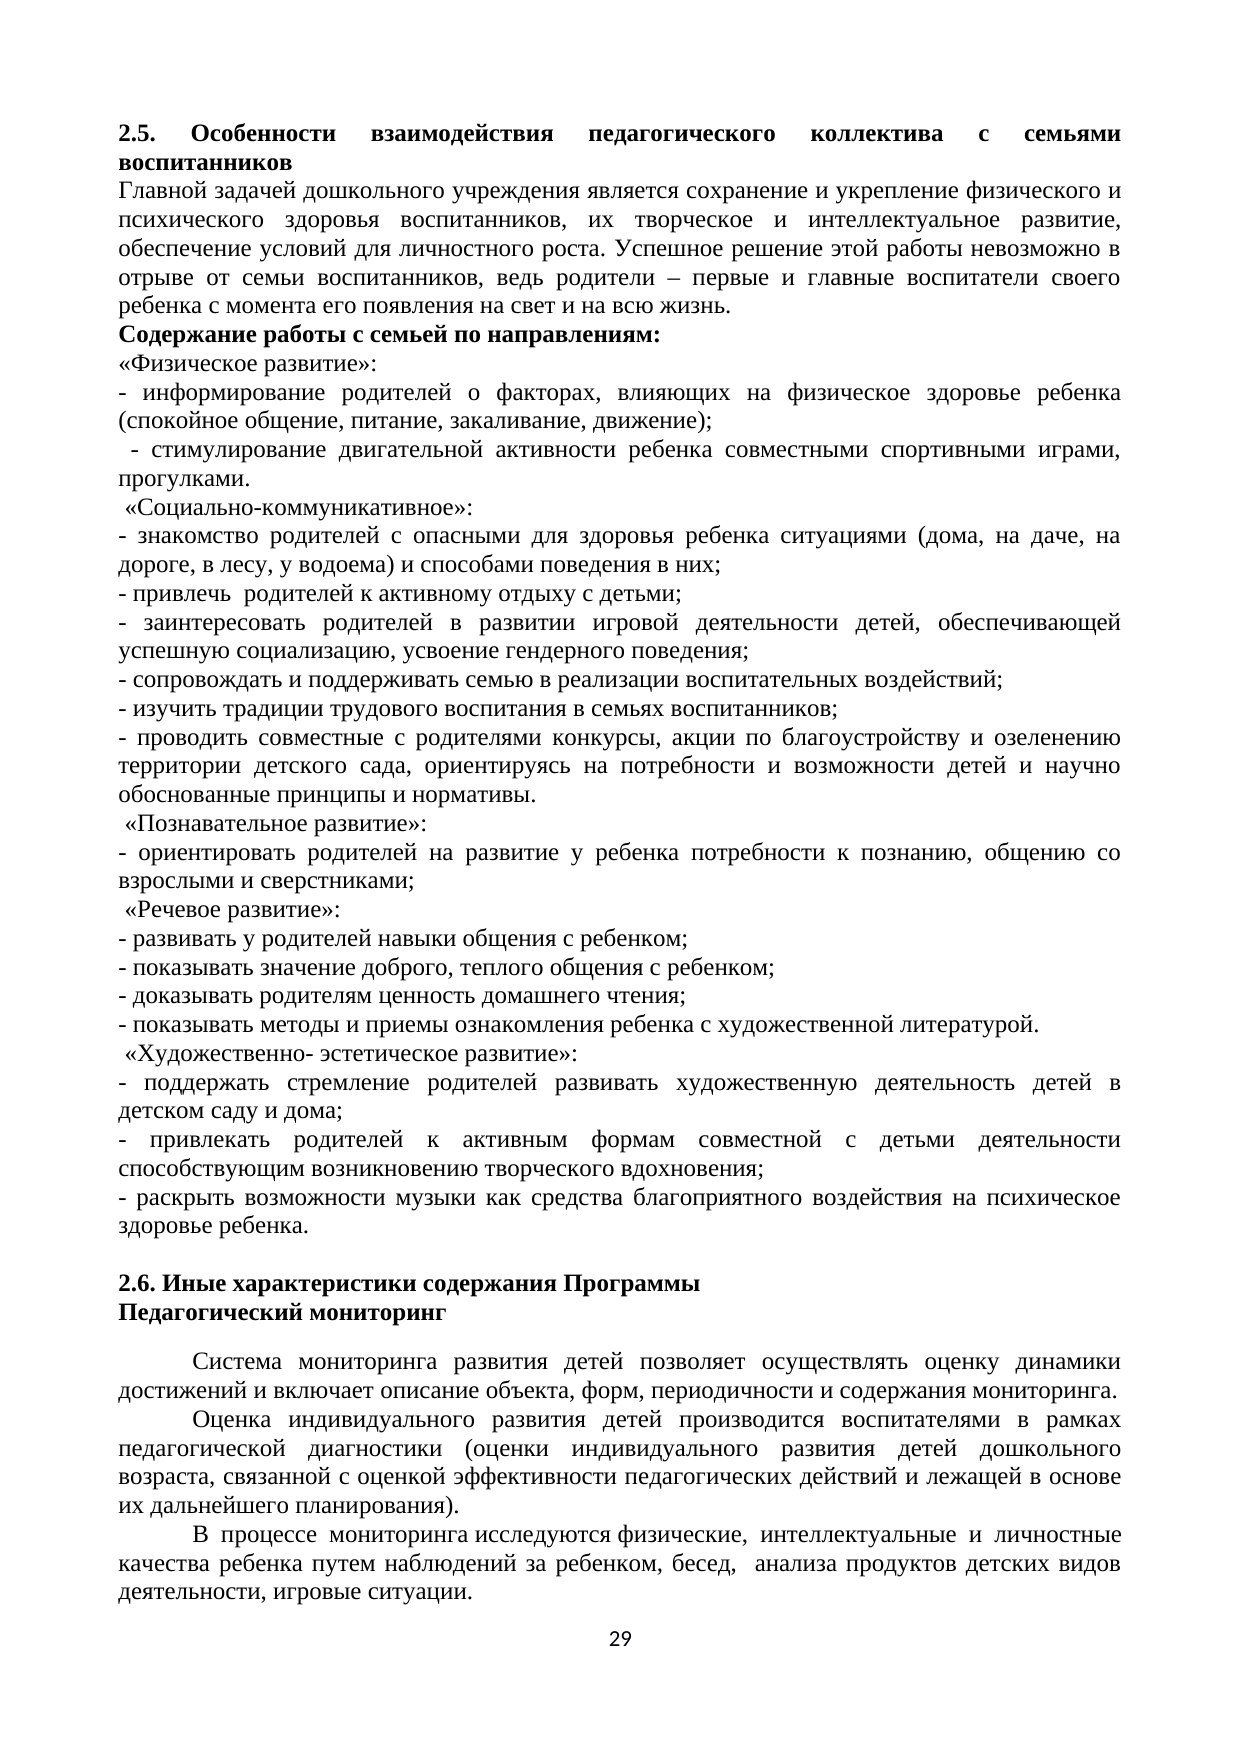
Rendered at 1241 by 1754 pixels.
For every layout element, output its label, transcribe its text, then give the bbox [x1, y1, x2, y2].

text - показывать значение доброго, теплого общения с ребенком; [118, 952, 1122, 981]
text «Художественно- эстетическое развитие»: [118, 1038, 1122, 1067]
text - проводить совместные с родителями конкурсы, акции по благоустройству и озеленению территории детского сада, ориентируясь на потребности и возможности детей и научно обоснованные принципы и нормативы. [118, 722, 1122, 808]
text - доказывать родителям ценность домашнего чтения; [118, 981, 1122, 1009]
text - сопровождать и поддерживать семью в реализации воспитательных воздействий; [118, 664, 1122, 693]
text - раскрыть возможности музыки как средства благоприятного воздействия на психическое здоровье ребенка. [118, 1182, 1122, 1239]
text 2.6. Иные характеристики содержания Программы [118, 1268, 1122, 1297]
text - поддержать стремление родителей развивать художественную деятельность детей в детском саду и дома; [118, 1067, 1122, 1124]
text - ориентировать родителей на развитие у ребенка потребности к познанию, общению со взрослыми и сверстниками; [118, 837, 1122, 894]
text Содержание работы с семьей по направлениям: [118, 319, 1122, 348]
text 2.5. Особенности взаимодействия педагогического коллектива с семьями воспитанников [118, 118, 1122, 176]
text - знакомство родителей с опасными для здоровья ребенка ситуациями (дома, на даче, на дороге, в лесу, у водоема) и способами поведения в них; [118, 521, 1122, 578]
text «Социально-коммуникативное»: [118, 492, 1122, 521]
text - изучить традиции трудового воспитания в семьях воспитанников; [118, 693, 1122, 722]
text - заинтересовать родителей в развитии игровой деятельности детей, обеспечивающей успешную социализацию, усвоение гендерного поведения; [118, 607, 1122, 664]
text Педагогический мониторинг [118, 1297, 1122, 1326]
text - привлекать родителей к активным формам совместной с детьми деятельности способствующим возникновению творческого вдохновения; [118, 1124, 1122, 1182]
text «Речевое развитие»: [118, 894, 1122, 923]
text - развивать у родителей навыки общения с ребенком; [118, 923, 1122, 952]
text Оценка индивидуального развития детей производится воспитателями в рамках педагогической диагностики (оценки индивидуального развития детей дошкольного возраста, связанной с оценкой эффективности педагогических действий и лежащей в основе их дальнейшего планирования). [118, 1404, 1122, 1519]
text - привлечь родителей к активному отдыху с детьми; [118, 578, 1122, 607]
text В процессе мониторинга исследуются физические, интеллектуальные и личностные качества ребенка путем наблюдений за ребенком, бесед, анализа продуктов детских видов деятельности, игровые ситуации. [118, 1519, 1122, 1605]
text Система мониторинга развития детей позволяет осуществлять оценку динамики достижений и включает описание объекта, форм, периодичности и содержания мониторинга. [118, 1346, 1122, 1404]
text - информирование родителей о факторах, влияющих на физическое здоровье ребенка (спокойное общение, питание, закаливание, движение); [118, 377, 1122, 434]
text - стимулирование двигательной активности ребенка совместными спортивными играми, прогулками. [118, 434, 1122, 492]
text «Познавательное развитие»: [118, 808, 1122, 837]
text «Физическое развитие»: [118, 348, 1122, 377]
text - показывать методы и приемы ознакомления ребенка с художественной литературой. [118, 1009, 1122, 1038]
text Главной задачей дошкольного учреждения является сохранение и укрепление физического и психического здоровья воспитанников, их творческое и интеллектуальное развитие, обеспечение условий для личностного роста. Успешное решение этой работы невозможно в отрыве от семьи воспитанников, ведь родители – первые и главные воспитатели своего ребенка с момента его появления на свет и на всю жизнь. [118, 176, 1122, 319]
